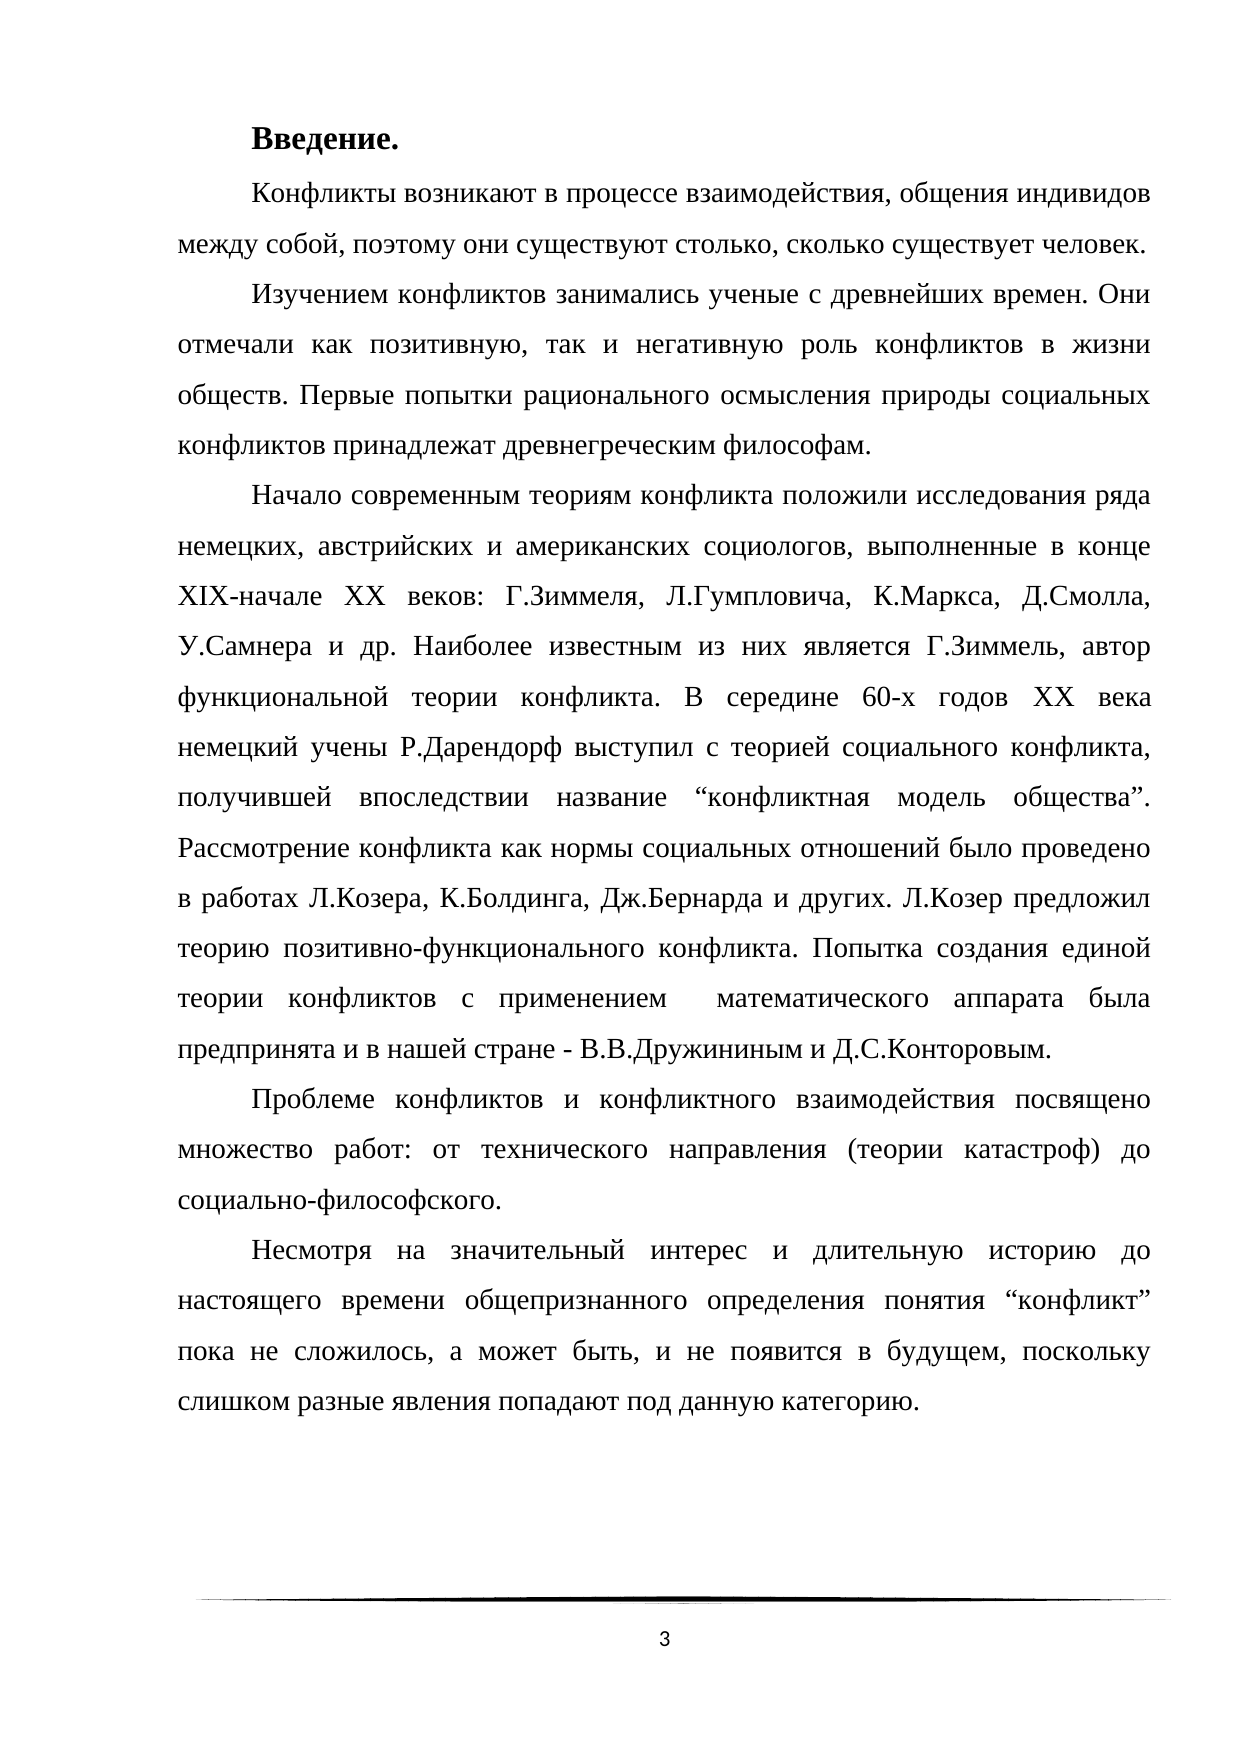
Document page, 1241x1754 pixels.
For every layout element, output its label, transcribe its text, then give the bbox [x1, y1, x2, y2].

text Начало современным теориям конфликта положили исследования ряда немецких, австрийских и американских социологов, выполненные в конце XIX-начале XX веков: Г.Зиммеля, Л.Гумпловича, К.Маркса, Д.Смолла, У.Самнера и др. Наиболее известным из них является Г.Зиммель, автор функциональной теории конфликта. В середине 60-х годов XX века немецкий учены Р.Дарендорф выступил с теорией социального конфликта, получившей впоследствии название “конфликтная модель общества”. Рассмотрение конфликта как нормы социальных отношений было проведено в работах Л.Козера, К.Болдинга, Дж.Бернарда и других. Л.Козер предложил теорию позитивно-функционального конфликта. Попытка создания единой теории конфликтов с применением математического аппарата была предпринята и в нашей стране - В.В.Дружининым и Д.С.Конторовым. [177, 477, 1152, 1064]
text Несмотря на значительный интерес и длительную историю до настоящего времени общепризнанного определения понятия “конфликт” пока не сложилось, а может быть, и не появится в будущем, поскольку слишком разные явления попадают под данную категорию. [177, 1232, 1152, 1417]
text Введение. [177, 118, 1152, 156]
text Конфликты возникают в процессе взаимодействия, общения индивидов между собой, поэтому они существуют столько, сколько существует человек. [177, 176, 1152, 259]
text Проблеме конфликтов и конфликтного взаимодействия посвящено множество работ: от технического направления (теории катастроф) до социально-философского. [177, 1081, 1152, 1215]
picture [195, 1596, 1172, 1604]
text Изучением конфликтов занимались ученые с древнейших времен. Они отмечали как позитивную, так и негативную роль конфликтов в жизни обществ. Первые попытки рационального осмысления природы социальных конфликтов принадлежат древнегреческим философам. [177, 276, 1152, 461]
